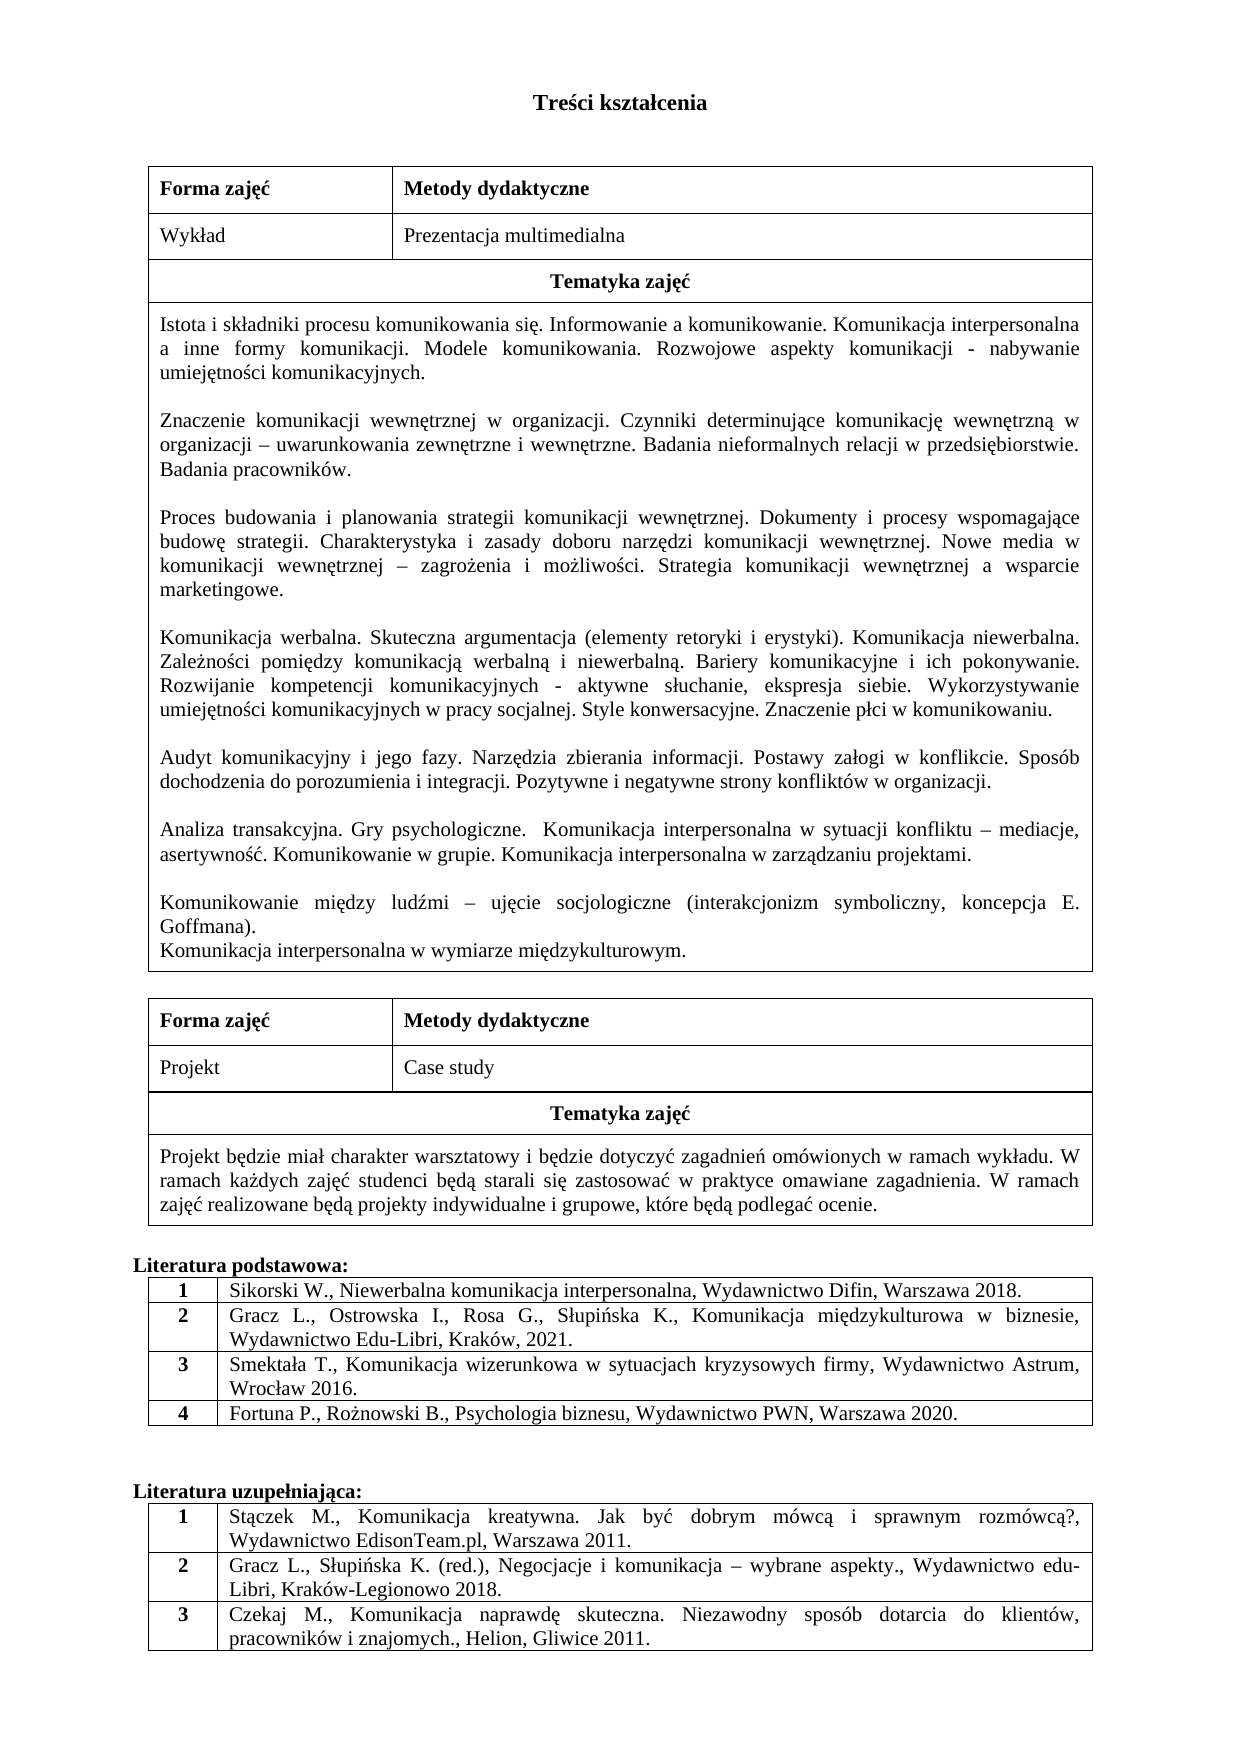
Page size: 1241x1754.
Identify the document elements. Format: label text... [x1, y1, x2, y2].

table_cell Tematyka zajęć [149, 260, 1092, 302]
table_cell Wykład [149, 214, 392, 259]
table_cell Istota i składniki procesu komunikowania się. Informowanie a komunikowanie. Komunikacja interpersonalna a inne formy komunikacji. Modele komunikowania. Rozwojowe aspekty komunikacji - nabywanie umiejętności komunikacyjnych. Znaczenie komunikacji wewnętrznej w organizacji. Czynniki determinujące komunikację wewnętrzną w organizacji – uwarunkowania zewnętrzne i wewnętrzne. Badania nieformalnych relacji w przedsiębiorstwie. Badania pracowników. Proces budowania i planowania strategii komunikacji wewnętrznej. Dokumenty i procesy wspomagające budowę strategii. Charakterystyka i zasady doboru narzędzi komunikacji wewnętrznej. Nowe media w komunikacji wewnętrznej – zagrożenia i możliwości. Strategia komunikacji wewnętrznej a wsparcie marketingowe. Komunikacja werbalna. Skuteczna argumentacja (elementy retoryki i erystyki). Komunikacja niewerbalna. Zależności pomiędzy komunikacją werbalną i niewerbalną. Bariery komunikacyjne i ich pokonywanie. Rozwijanie kompetencji komunikacyjnych - aktywne słuchanie, ekspresja siebie. Wykorzystywanie umiejętności komunikacyjnych w pracy socjalnej. Style konwersacyjne. Znaczenie płci w komunikowaniu. Audyt komunikacyjny i jego fazy. Narzędzia zbierania informacji. Postawy załogi w konflikcie. Sposób dochodzenia do porozumienia i integracji. Pozytywne i negatywne strony konfliktów w organizacji. Analiza transakcyjna. Gry psychologiczne. Komunikacja interpersonalna w sytuacji konfliktu – mediacje, asertywność. Komunikowanie w grupie. Komunikacja interpersonalna w zarządzaniu projektami. Komunikowanie między ludźmi – ujęcie socjologiczne (interakcjonizm symboliczny, koncepcja E. Goffmana). Komunikacja interpersonalna w wymiarze międzykulturowym. [149, 303, 1092, 971]
table_cell Gracz L., Słupińska K. (red.), Negocjacje i komunikacja – wybrane aspekty., Wydawnictwo edu-Libri, Kraków-Legionowo 2018. [218, 1553, 1092, 1601]
text Literatura uzupełniająca: [133, 1479, 1092, 1503]
table_cell 3 [149, 1352, 217, 1400]
table_cell Smektała T., Komunikacja wizerunkowa w sytuacjach kryzysowych firmy, Wydawnictwo Astrum, Wrocław 2016. [218, 1352, 1092, 1400]
table_cell Tematyka zajęć [149, 1093, 1092, 1134]
table_cell Case study [393, 1046, 1092, 1091]
table_cell Czekaj M., Komunikacja naprawdę skuteczna. Niezawodny sposób dotarcia do klientów, pracowników i znajomych., Helion, Gliwice 2011. [218, 1602, 1092, 1650]
table_cell Gracz L., Ostrowska I., Rosa G., Słupińska K., Komunikacja międzykulturowa w biznesie, Wydawnictwo Edu-Libri, Kraków, 2021. [218, 1303, 1092, 1351]
table_header Forma zajęć [149, 999, 392, 1045]
table_cell 2 [149, 1303, 217, 1351]
table_header Stączek M., Komunikacja kreatywna. Jak być dobrym mówcą i sprawnym rozmówcą?, Wydawnictwo EdisonTeam.pl, Warszawa 2011. [218, 1504, 1092, 1552]
table_header Metody dydaktyczne [393, 999, 1092, 1045]
table_header 1 [149, 1504, 217, 1552]
table_cell Fortuna P., Rożnowski B., Psychologia biznesu, Wydawnictwo PWN, Warszawa 2020. [218, 1401, 1092, 1425]
table_cell Projekt [149, 1046, 392, 1091]
table_header Metody dydaktyczne [393, 167, 1092, 213]
table_cell 4 [149, 1401, 217, 1425]
table_cell Projekt będzie miał charakter warsztatowy i będzie dotyczyć zagadnień omówionych w ramach wykładu. W ramach każdych zajęć studenci będą starali się zastosować w praktyce omawiane zagadnienia. W ramach zajęć realizowane będą projekty indywidualne i grupowe, które będą podlegać ocenie. [149, 1135, 1092, 1225]
table_header Forma zajęć [149, 167, 392, 213]
table_cell 3 [149, 1602, 217, 1650]
table_cell Prezentacja multimedialna [393, 214, 1092, 259]
table_header Sikorski W., Niewerbalna komunikacja interpersonalna, Wydawnictwo Difin, Warszawa 2018. [218, 1278, 1092, 1302]
table_header 1 [149, 1278, 217, 1302]
text Literatura podstawowa: [133, 1252, 1092, 1277]
text Treści kształcenia [148, 89, 1092, 115]
table_cell 2 [149, 1553, 217, 1601]
